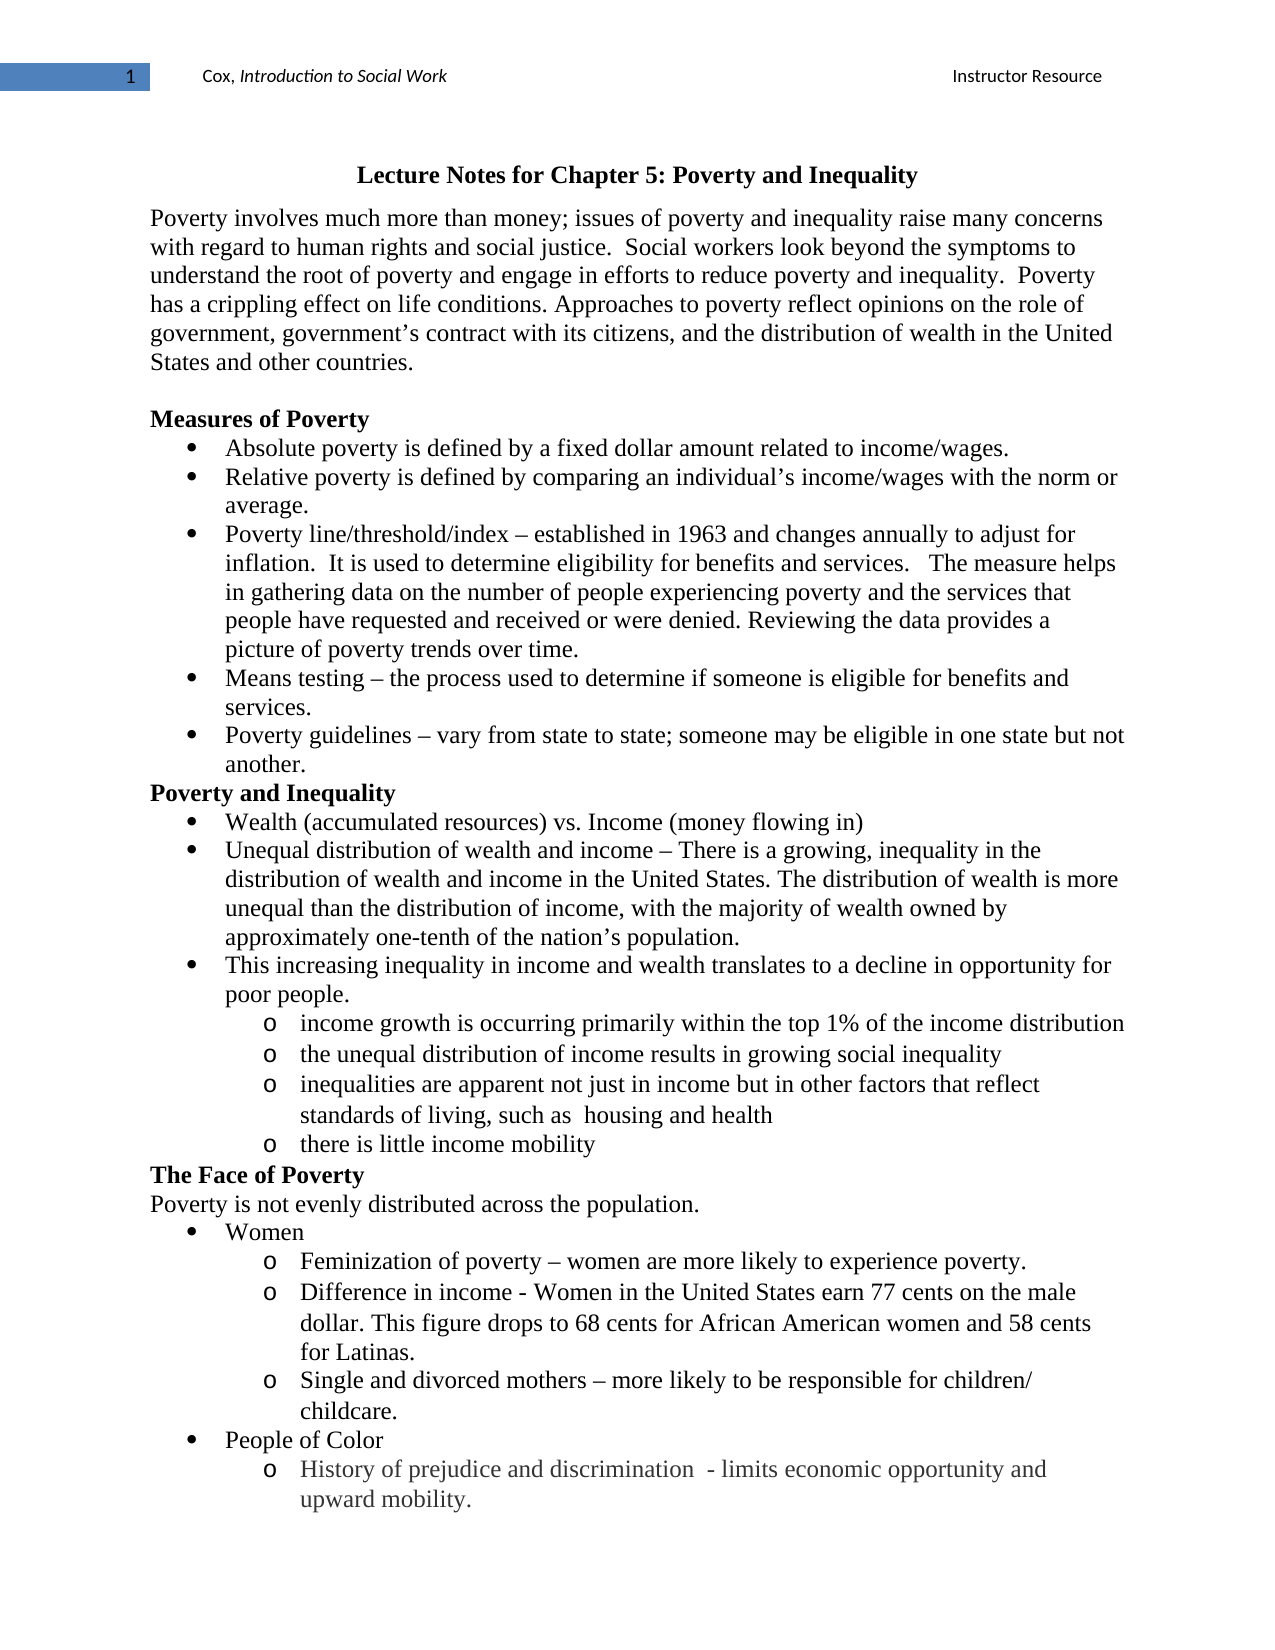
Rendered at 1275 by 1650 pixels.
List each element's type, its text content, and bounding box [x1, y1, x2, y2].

list inequalities are apparent not just in income but in other factors that reflect standards of living, such as housing and health [262, 1069, 1125, 1129]
text Lecture Notes for Chapter 5: Poverty and Inequality [150, 160, 1125, 188]
list the unequal distribution of income results in growing social inequality [262, 1039, 1125, 1069]
list Feminization of poverty – women are more likely to experience poverty. [262, 1246, 1125, 1277]
list Women [187, 1217, 1125, 1246]
list Poverty line/threshold/index – established in 1963 and changes annually to adjust for inflation. It is used to determine eligibility for benefits and services. The measure helps in gathering data on the number of people experiencing poverty and the services that people have requested and received or were denied. Reviewing the data provides a picture of poverty trends over time. [187, 519, 1125, 663]
list Difference in income - Women in the United States earn 77 cents on the male dollar. This figure drops to 68 cents for African American women and 58 cents for Latinas. [262, 1277, 1125, 1365]
text Poverty is not evenly distributed across the population. [150, 1189, 1125, 1217]
text The Face of Poverty [150, 1160, 1125, 1189]
list Absolute poverty is defined by a fixed dollar amount related to income/wages. [187, 433, 1125, 462]
list People of Color [187, 1425, 1125, 1454]
list income growth is occurring primarily within the top 1% of the income distribution [262, 1008, 1125, 1039]
list Relative poverty is defined by comparing an individual’s income/wages with the norm or average. [187, 462, 1125, 519]
list Unequal distribution of wealth and income – There is a growing, inequality in the distribution of wealth and income in the United States. The distribution of wealth is more unequal than the distribution of income, with the majority of wealth owned by approximately one-tenth of the nation’s population. [187, 835, 1125, 950]
list History of prejudice and discrimination - limits economic opportunity and upward mobility. [262, 1454, 1125, 1513]
text Poverty involves much more than money; issues of poverty and inequality raise many concerns with regard to human rights and social justice. Social workers look beyond the symptoms to understand the root of poverty and engage in efforts to reduce poverty and inequality. Poverty has a crippling effect on life conditions. Approaches to poverty reflect opinions on the role of government, government’s contract with its citizens, and the distribution of wealth in the United States and other countries. [150, 203, 1125, 375]
list Single and divorced mothers – more likely to be responsible for children/ childcare. [262, 1365, 1125, 1425]
text Measures of Poverty [150, 404, 1125, 433]
list there is little income mobility [262, 1129, 1125, 1160]
text Poverty and Inequality [150, 778, 1125, 807]
list Poverty guidelines – vary from state to state; someone may be eligible in one state but not another. [187, 720, 1125, 778]
list This increasing inequality in income and wealth translates to a decline in opportunity for poor people. [187, 950, 1125, 1008]
list Wealth (accumulated resources) vs. Income (money flowing in) [187, 807, 1125, 835]
list Means testing – the process used to determine if someone is eligible for benefits and services. [187, 663, 1125, 720]
